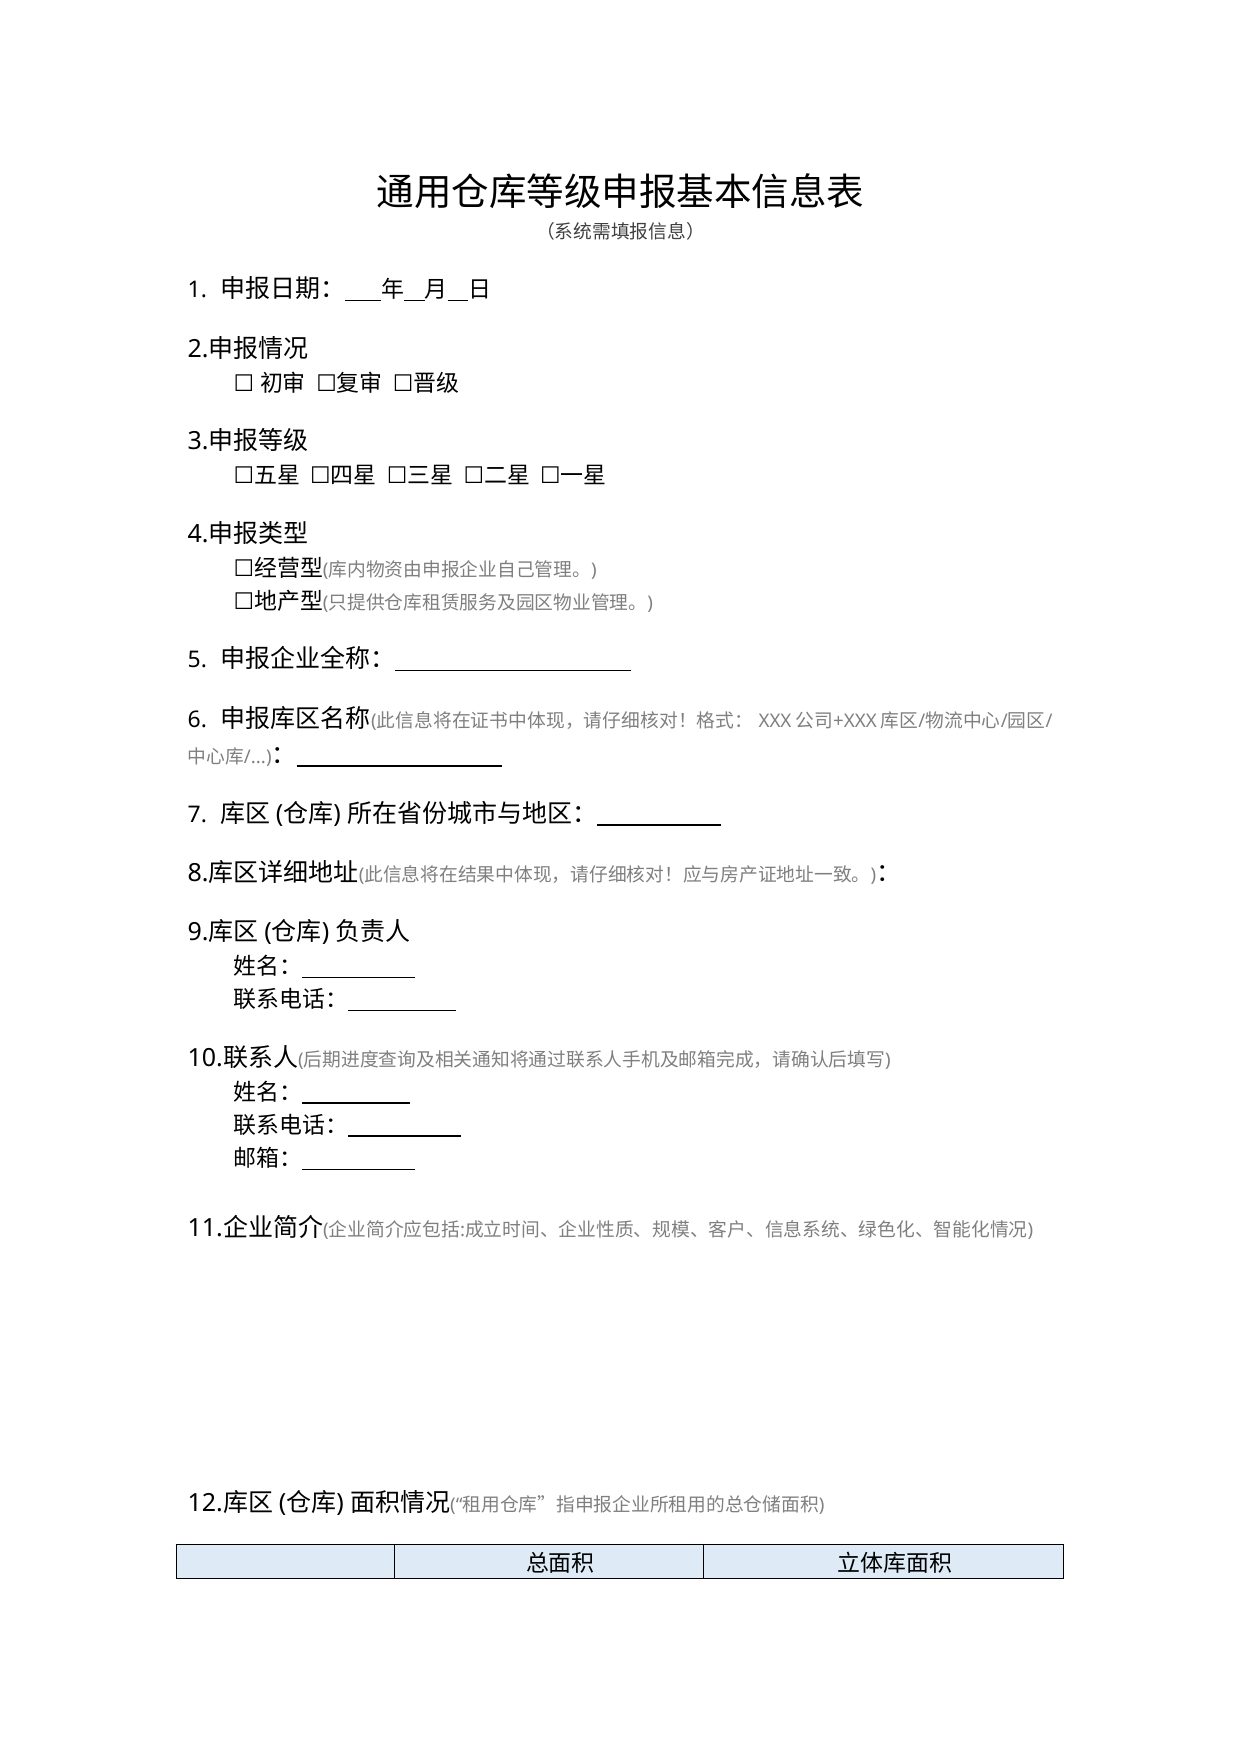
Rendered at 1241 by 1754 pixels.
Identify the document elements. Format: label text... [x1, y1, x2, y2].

text ☐五星 ☐四星 ☐三星 ☐二星 ☐一星 [187, 457, 1053, 490]
list 申报日期： 年 月 日 [187, 269, 1053, 305]
text 3.申报等级 [187, 421, 1053, 457]
text 邮箱： [187, 1140, 1053, 1173]
text 11.企业简介(企业简介应包括:成立时间、企业性质、规模、客户、信息系统、绿色化、智能化情况) [187, 1207, 1053, 1244]
text 10.联系人(后期进度查询及相关通知将通过联系人手机及邮箱完成，请确认后填写) [187, 1037, 1053, 1074]
list 库区 (仓库) 所在省份城市与地区： [187, 793, 1053, 830]
text 9.库区 (仓库) 负责人 [187, 912, 1053, 948]
text 2.申报情况 [187, 328, 1053, 364]
text （系统需填报信息） [187, 216, 1053, 243]
text ☐ 初审 ☐复审 ☐晋级 [187, 364, 1053, 398]
text 4.申报类型 [187, 513, 1053, 549]
table_header 总面积 [395, 1545, 703, 1578]
text 姓名： [187, 1074, 1053, 1107]
text ☐经营型(库内物资由申报企业自己管理。) [187, 549, 1053, 583]
text 联系电话： [187, 1107, 1053, 1140]
text 12.库区 (仓库) 面积情况(“租用仓库”指申报企业所租用的总仓储面积) [187, 1482, 1053, 1518]
text 姓名： [187, 948, 1053, 981]
text 8.库区详细地址(此信息将在结果中体现，请仔细核对！应与房产证地址一致。)： [187, 853, 1053, 889]
text ☐地产型(只提供仓库租赁服务及园区物业管理。) [187, 583, 1053, 616]
text 通用仓库等级申报基本信息表 [187, 162, 1053, 216]
text 联系电话： [187, 981, 1053, 1014]
list 申报库区名称(此信息将在证书中体现，请仔细核对！格式： XXX公司+XXX库区/物流中心/园区/中心库/...)： [187, 698, 1053, 771]
list 申报企业全称： [187, 639, 1053, 675]
table_header 立体库面积 [704, 1545, 1063, 1578]
table_header [177, 1545, 394, 1578]
